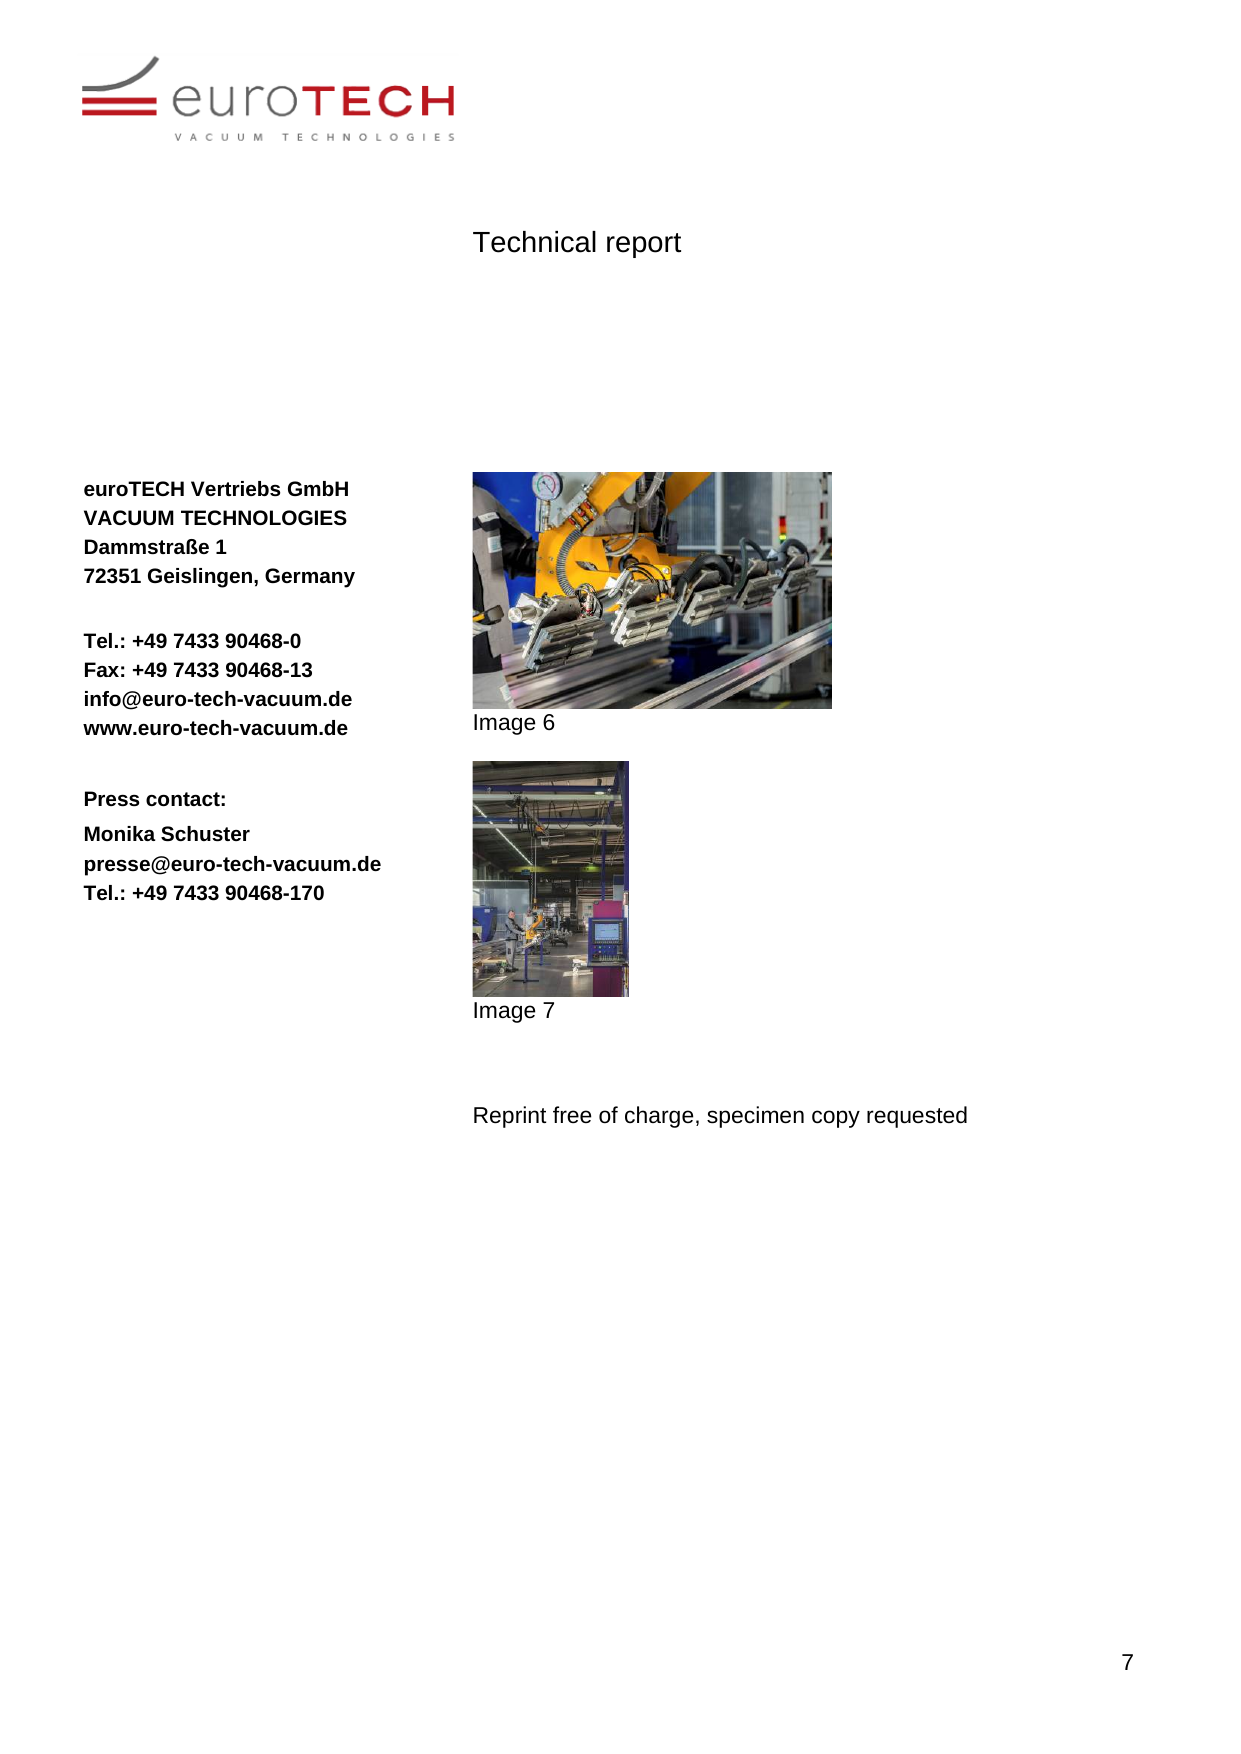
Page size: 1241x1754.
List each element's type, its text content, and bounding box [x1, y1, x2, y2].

text Image 6 [472, 708, 1138, 735]
picture [472, 761, 629, 997]
text Reprint free of charge, specimen copy requested [472, 1102, 1138, 1129]
picture [472, 472, 832, 709]
picture [8, 19, 475, 161]
text Image 7 [472, 997, 1138, 1023]
